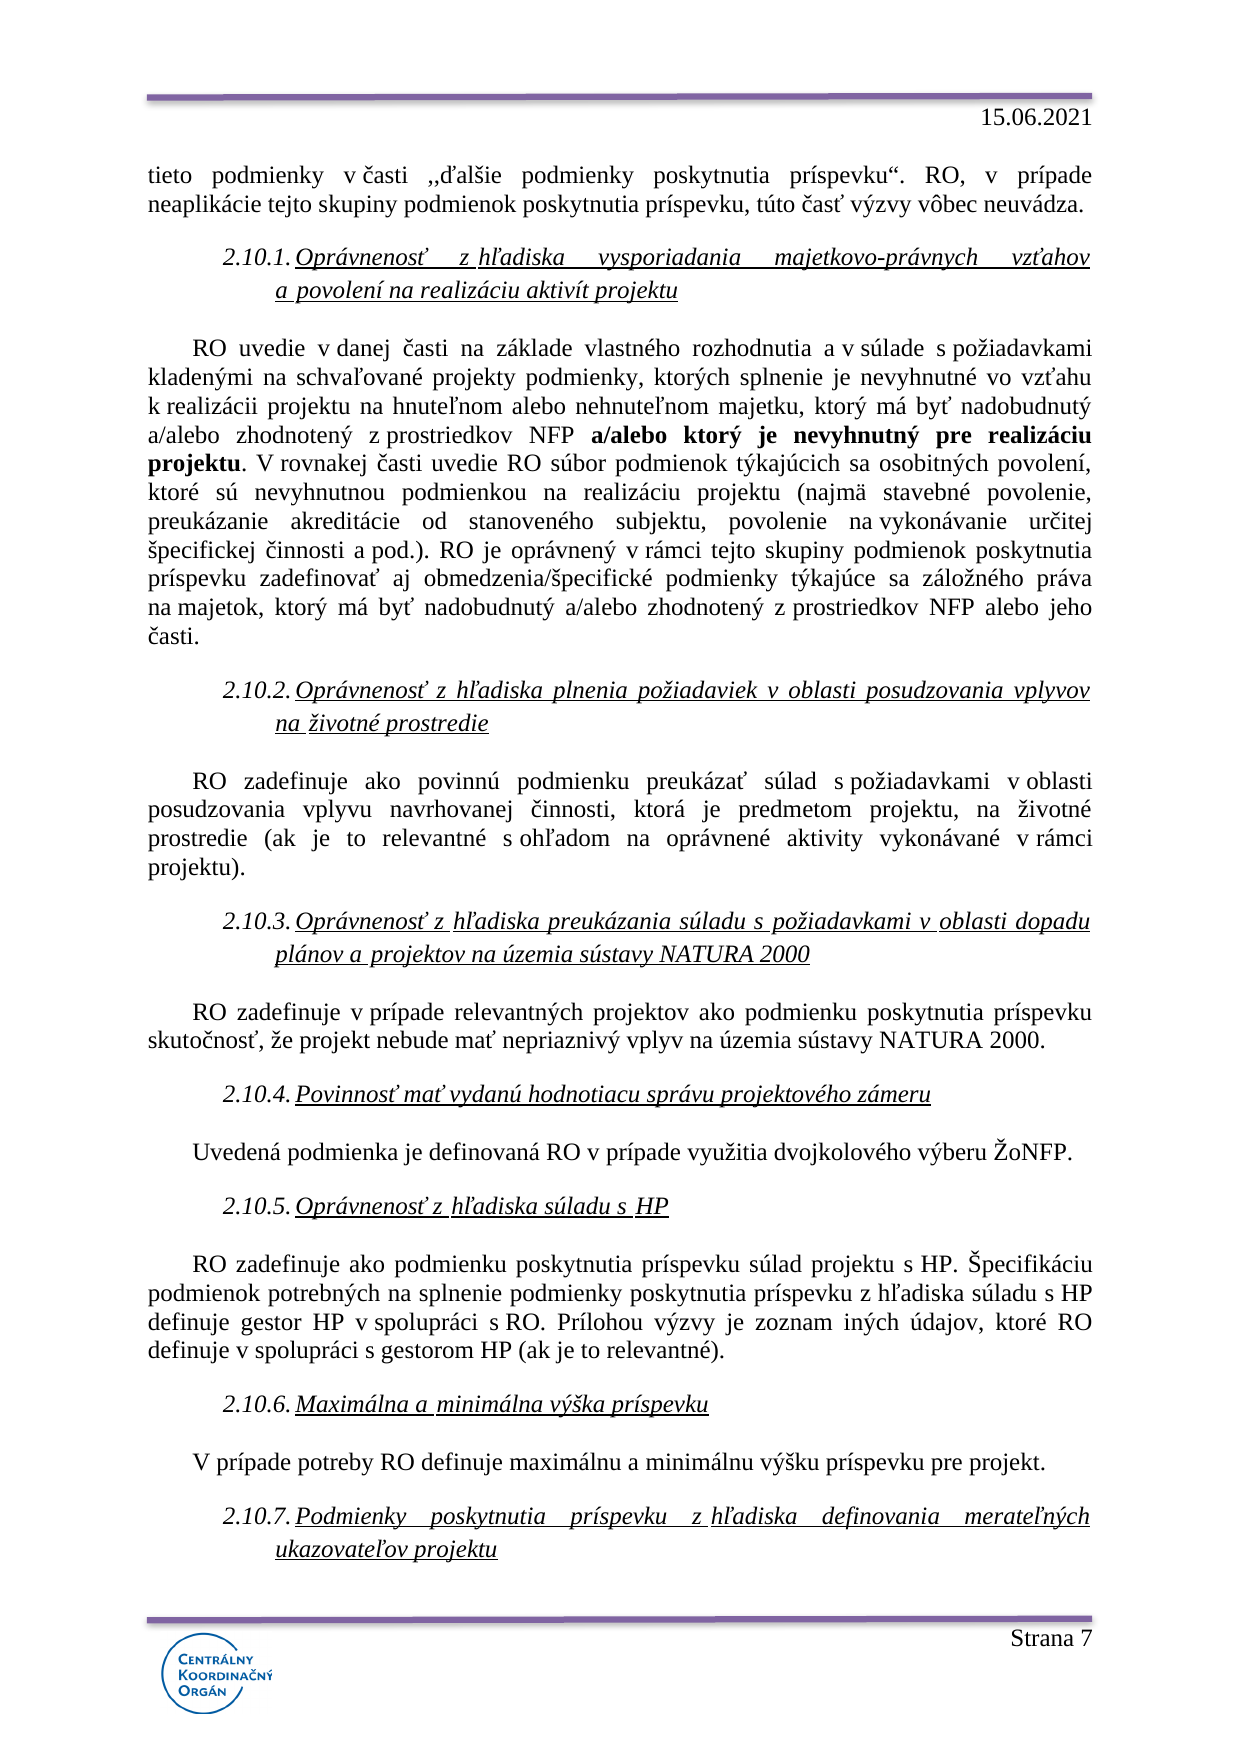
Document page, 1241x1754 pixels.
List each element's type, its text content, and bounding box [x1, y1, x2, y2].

text RO zadefinuje ako podmienku poskytnutia príspevku súlad projektu s HP. Špecifikáciu podmienok potrebných na splnenie podmienky poskytnutia príspevku z hľadiska súladu s HP definuje gestor HP v spolupráci s RO. Prílohou výzvy je zoznam iných údajov, ktoré RO definuje v spolupráci s gestorom HP (ak je to relevantné). [148, 1249, 1093, 1364]
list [148, 160, 1093, 217]
text RO zadefinuje v prípade relevantných projektov ako podmienku poskytnutia príspevku skutočnosť, že projekt nebude mať nepriaznivý vplyv na územia sústavy NATURA 2000. [148, 997, 1093, 1054]
text RO zadefinuje ako povinnú podmienku preukázať súlad s požiadavkami v oblasti posudzovania vplyvu navrhovanej činnosti, ktorá je predmetom projektu, na životné prostredie (ak je to relevantné s ohľadom na oprávnené aktivity vykonávané v rámci projektu). [148, 766, 1093, 881]
list Maximálna a minimálna výška príspevku [223, 1389, 1093, 1418]
text V prípade potreby RO definuje maximálnu a minimálnu výšku príspevku pre projekt. [148, 1447, 1093, 1476]
list Oprávnenosť z hľadiska plnenia požiadaviek v oblasti posudzovania vplyvov na životné prostredie [223, 675, 1093, 737]
list Oprávnenosť z hľadiska súladu s HP [223, 1191, 1093, 1220]
list Oprávnenosť z hľadiska vysporiadania majetkovo-právnych vzťahov a povolení na realizáciu aktivít projektu [223, 242, 1093, 304]
list Podmienky poskytnutia príspevku z hľadiska definovania merateľných ukazovateľov projektu [223, 1501, 1093, 1563]
list Povinnosť mať vydanú hodnotiacu správu projektového zámeru [223, 1079, 1093, 1108]
text RO uvedie v danej časti na základe vlastného rozhodnutia a v súlade s požiadavkami kladenými na schvaľované projekty podmienky, ktorých splnenie je nevyhnutné vo vzťahu k realizácii projektu na hnuteľnom alebo nehnuteľnom majetku, ktorý má byť nadobudnutý a/alebo zhodnotený z prostriedkov NFP a/alebo ktorý je nevyhnutný pre realizáciu projektu. V rovnakej časti uvedie RO súbor podmienok týkajúcich sa osobitných povolení, ktoré sú nevyhnutnou podmienkou na realizáciu projektu (najmä stavebné povolenie, preukázanie akreditácie od stanoveného subjektu, povolenie na vykonávanie určitej špecifickej činnosti a pod.). RO je oprávnený v rámci tejto skupiny podmienok poskytnutia príspevku zadefinovať aj obmedzenia/špecifické podmienky týkajúce sa záložného práva na majetok, ktorý má byť nadobudnutý a/alebo zhodnotený z prostriedkov NFP alebo jeho časti. [148, 333, 1093, 650]
list Oprávnenosť z hľadiska preukázania súladu s požiadavkami v oblasti dopadu plánov a projektov na územia sústavy NATURA 2000 [223, 906, 1093, 968]
text Uvedená podmienka je definovaná RO v prípade využitia dvojkolového výberu ŽoNFP. [148, 1137, 1093, 1166]
picture [159, 1631, 272, 1713]
